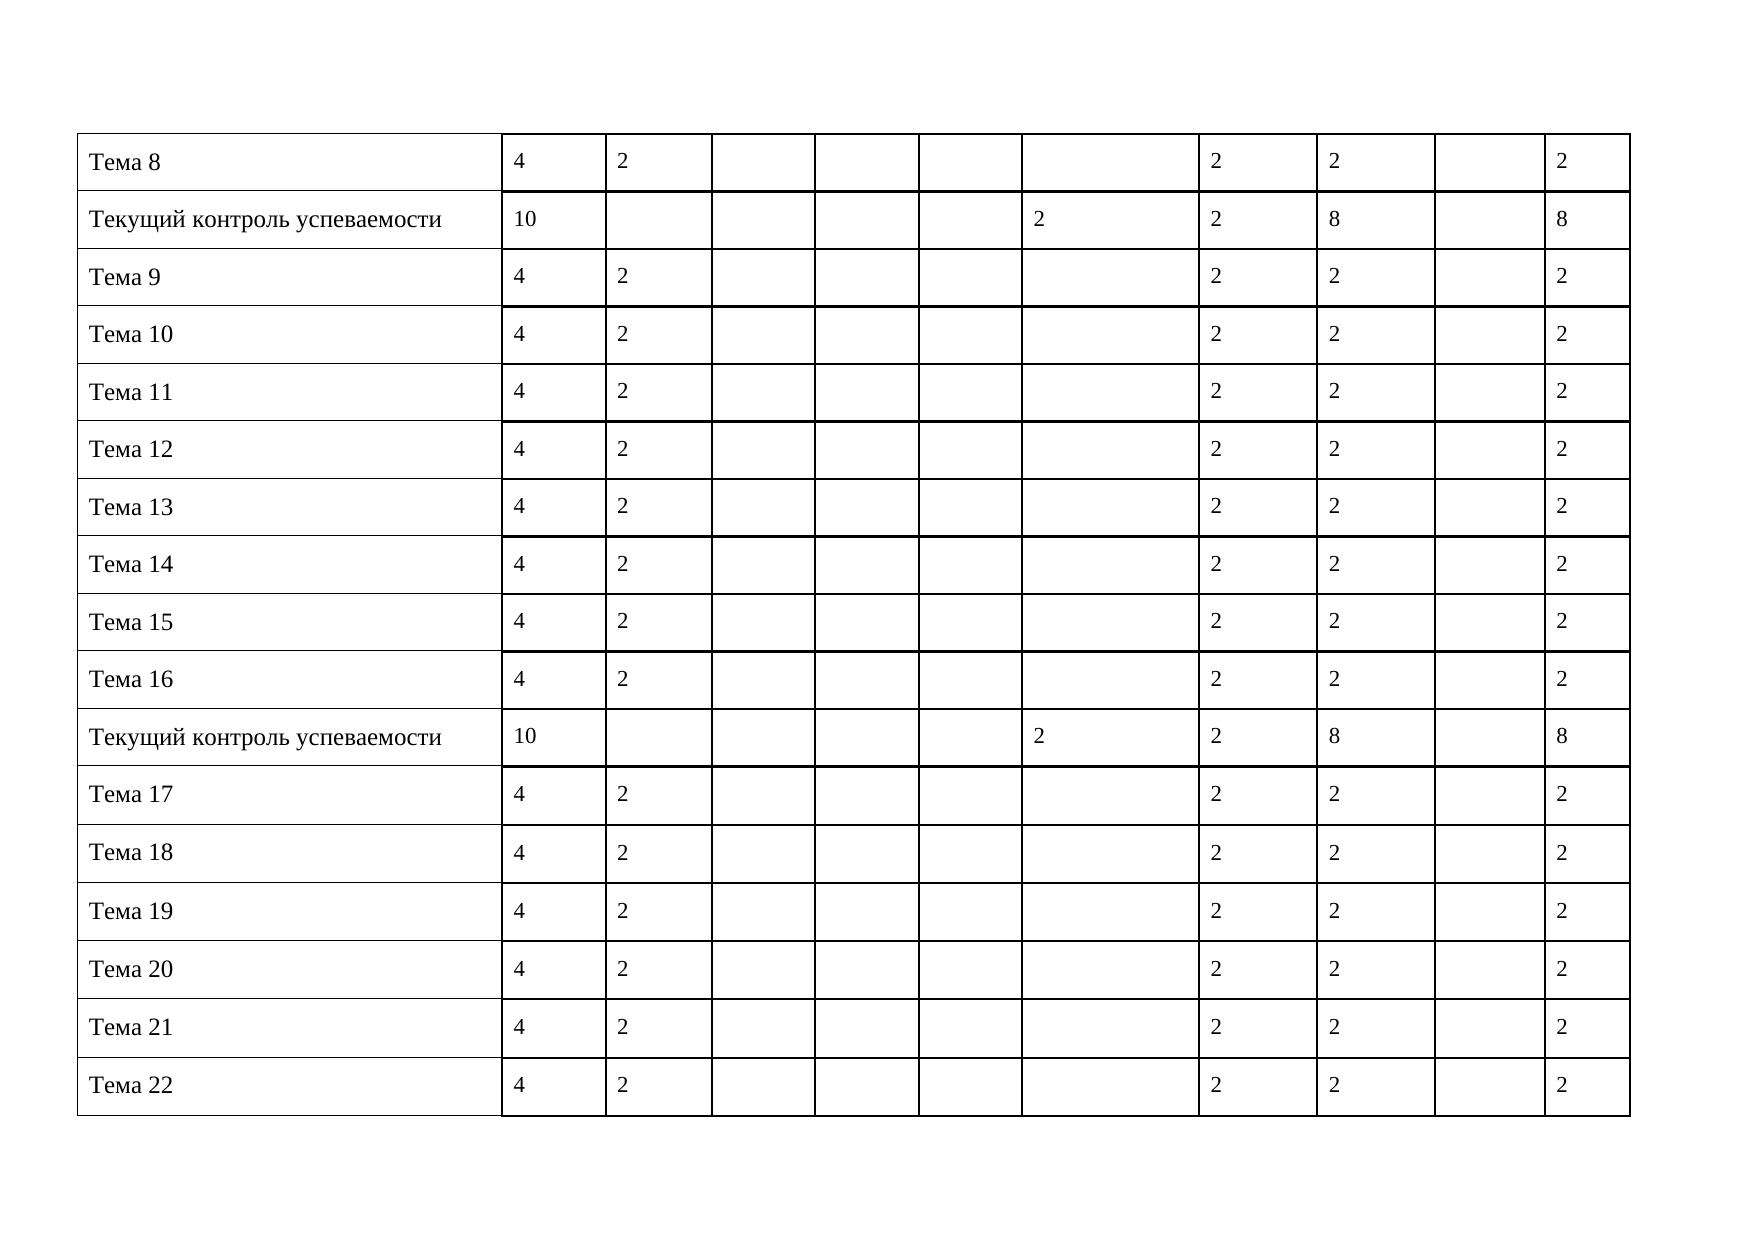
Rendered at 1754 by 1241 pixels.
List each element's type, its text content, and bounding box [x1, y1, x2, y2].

table_cell [920, 1059, 1021, 1115]
table_cell 2 [1200, 365, 1316, 420]
table_cell [920, 193, 1021, 248]
table_cell [1436, 768, 1544, 824]
table_cell 4 [503, 250, 605, 305]
table_cell [920, 653, 1021, 708]
table_cell 2 [607, 595, 711, 650]
table_cell Тема 8 [78, 134, 501, 190]
table_cell [713, 365, 814, 420]
table_cell [816, 308, 918, 363]
table_cell 2 [607, 942, 711, 998]
table_cell [1023, 826, 1198, 882]
table_cell 2 [607, 538, 711, 593]
table_cell Тема 11 [78, 364, 501, 420]
table_cell 2 [1200, 308, 1316, 363]
table_cell [713, 1059, 814, 1115]
table_cell 4 [503, 942, 605, 998]
table_cell 4 [503, 884, 605, 940]
table_cell 10 [503, 193, 605, 248]
table_cell [1436, 365, 1544, 420]
table_cell 2 [607, 884, 711, 940]
table_cell [1436, 135, 1544, 190]
table_cell Тема 17 [78, 766, 501, 824]
table_cell [920, 250, 1021, 305]
table_cell [816, 480, 918, 535]
table_cell 4 [503, 480, 605, 535]
table_cell 8 [1546, 710, 1629, 765]
table_cell 2 [1200, 826, 1316, 882]
table_cell [816, 653, 918, 708]
table_cell 2 [1546, 480, 1629, 535]
table_cell [1023, 423, 1198, 478]
table_cell 4 [503, 538, 605, 593]
table_cell [816, 1000, 918, 1057]
table_cell 2 [1546, 1000, 1629, 1057]
table_cell [816, 1059, 918, 1115]
table_cell 2 [1546, 653, 1629, 708]
table_cell 2 [1200, 942, 1316, 998]
table_cell 2 [607, 1000, 711, 1057]
table_cell 4 [503, 826, 605, 882]
table_cell 2 [1200, 595, 1316, 650]
table_cell [920, 308, 1021, 363]
table_cell 2 [1318, 135, 1434, 190]
table_cell [816, 250, 918, 305]
table_cell [816, 942, 918, 998]
table_cell 2 [1546, 135, 1629, 190]
table_cell 2 [1546, 365, 1629, 420]
table_cell [816, 768, 918, 824]
table_cell [816, 423, 918, 478]
table_cell [1023, 365, 1198, 420]
table_cell 2 [607, 826, 711, 882]
table_cell 2 [1546, 826, 1629, 882]
table_cell 2 [1200, 480, 1316, 535]
table_cell Текущий контроль успеваемости [78, 191, 501, 248]
table_cell 2 [1318, 365, 1434, 420]
table_cell 2 [1546, 768, 1629, 824]
table_cell 2 [1200, 768, 1316, 824]
table_cell [713, 250, 814, 305]
table_cell 2 [607, 480, 711, 535]
table_cell [1436, 423, 1544, 478]
table_cell 2 [607, 250, 711, 305]
table_cell [713, 710, 814, 765]
table_cell Тема 22 [78, 1058, 501, 1115]
table_cell 4 [503, 423, 605, 478]
table_cell 2 [1318, 768, 1434, 824]
table_cell [816, 884, 918, 940]
table_cell 2 [1318, 250, 1434, 305]
table_cell [920, 365, 1021, 420]
table_cell [1023, 135, 1198, 190]
table_cell [1436, 595, 1544, 650]
table_cell [1023, 653, 1198, 708]
table_cell [920, 595, 1021, 650]
table_cell Тема 19 [78, 883, 501, 940]
table_cell [920, 538, 1021, 593]
table_cell 2 [1546, 595, 1629, 650]
table_cell 2 [1200, 250, 1316, 305]
table_cell 2 [607, 365, 711, 420]
table_cell 10 [503, 710, 605, 765]
table_cell 2 [1200, 538, 1316, 593]
table_cell Тема 10 [78, 306, 501, 363]
table_cell 2 [607, 135, 711, 190]
table_cell [1436, 480, 1544, 535]
table_cell 4 [503, 1059, 605, 1115]
table_cell 4 [503, 653, 605, 708]
table_cell Тема 14 [78, 536, 501, 593]
table_cell 2 [607, 653, 711, 708]
table_cell [816, 135, 918, 190]
table_cell [1436, 1059, 1544, 1115]
table_cell Тема 15 [78, 594, 501, 650]
table_cell 2 [1318, 308, 1434, 363]
table_cell [920, 884, 1021, 940]
table_cell [713, 308, 814, 363]
table_cell [816, 365, 918, 420]
table_cell 2 [607, 308, 711, 363]
table_cell 2 [1200, 884, 1316, 940]
table_cell [1023, 308, 1198, 363]
table_cell 2 [1546, 942, 1629, 998]
table_cell 4 [503, 135, 605, 190]
table_cell [1436, 826, 1544, 882]
table_cell 2 [607, 423, 711, 478]
table_cell 2 [1546, 308, 1629, 363]
table_cell [920, 942, 1021, 998]
table_cell [816, 595, 918, 650]
table_cell 4 [503, 1000, 605, 1057]
table_cell 2 [1546, 1059, 1629, 1115]
table_cell 2 [607, 1059, 711, 1115]
table_cell 2 [1200, 423, 1316, 478]
table_cell 2 [1200, 1059, 1316, 1115]
table_cell 4 [503, 595, 605, 650]
table_cell [713, 538, 814, 593]
table_cell Тема 9 [78, 249, 501, 305]
table_cell 2 [1318, 884, 1434, 940]
table_cell [713, 942, 814, 998]
table_cell [713, 423, 814, 478]
table_cell [920, 768, 1021, 824]
table_cell [713, 1000, 814, 1057]
table_cell [607, 193, 711, 248]
table_cell [1023, 942, 1198, 998]
table_cell [1436, 538, 1544, 593]
table_cell [1023, 768, 1198, 824]
table_cell [1436, 942, 1544, 998]
table_cell [713, 653, 814, 708]
table_cell Тема 20 [78, 941, 501, 998]
table_cell [920, 135, 1021, 190]
table_cell [920, 826, 1021, 882]
table_cell [1436, 1000, 1544, 1057]
table_cell 2 [1318, 1059, 1434, 1115]
table_cell [1023, 884, 1198, 940]
table_cell 2 [1318, 423, 1434, 478]
table_cell 2 [1023, 710, 1198, 765]
table_cell 2 [1318, 942, 1434, 998]
table_cell [713, 595, 814, 650]
table_cell [1023, 538, 1198, 593]
table_cell [1436, 653, 1544, 708]
table_cell 2 [607, 768, 711, 824]
table_cell [713, 826, 814, 882]
table_cell [1436, 250, 1544, 305]
table_cell [816, 710, 918, 765]
table_cell 2 [1318, 538, 1434, 593]
table_cell Тема 16 [78, 651, 501, 708]
table_cell 2 [1200, 135, 1316, 190]
table_cell [816, 538, 918, 593]
table_cell 2 [1200, 1000, 1316, 1057]
table_cell Тема 21 [78, 999, 501, 1057]
table_cell [1436, 710, 1544, 765]
table_cell 2 [1200, 653, 1316, 708]
table_cell [607, 710, 711, 765]
table_cell [1436, 308, 1544, 363]
table_cell 2 [1318, 826, 1434, 882]
table_cell Текущий контроль успеваемости [78, 709, 501, 765]
table_cell [713, 135, 814, 190]
table_cell [920, 423, 1021, 478]
table_cell [1436, 193, 1544, 248]
table_cell [1023, 250, 1198, 305]
table_cell [816, 826, 918, 882]
table_cell Тема 12 [78, 421, 501, 478]
table_cell 2 [1318, 1000, 1434, 1057]
table_cell [713, 480, 814, 535]
table_cell 2 [1546, 250, 1629, 305]
table_cell 8 [1318, 193, 1434, 248]
table_cell [1023, 1000, 1198, 1057]
table_cell 8 [1318, 710, 1434, 765]
table_cell [1436, 884, 1544, 940]
table_cell 4 [503, 768, 605, 824]
table_cell 2 [1023, 193, 1198, 248]
table_cell 2 [1546, 538, 1629, 593]
table_cell 2 [1318, 480, 1434, 535]
table_cell [920, 710, 1021, 765]
table_cell 2 [1546, 423, 1629, 478]
table_cell [816, 193, 918, 248]
table_cell 2 [1546, 884, 1629, 940]
table_cell [1023, 1059, 1198, 1115]
table_cell [713, 768, 814, 824]
table_cell [1023, 480, 1198, 535]
table_cell [920, 1000, 1021, 1057]
table_cell [713, 884, 814, 940]
table_cell 4 [503, 365, 605, 420]
table_cell Тема 18 [78, 825, 501, 882]
table_cell [920, 480, 1021, 535]
table_cell [1023, 595, 1198, 650]
table_cell Тема 13 [78, 479, 501, 535]
table_cell 8 [1546, 193, 1629, 248]
table_cell 2 [1200, 193, 1316, 248]
table_cell 4 [503, 308, 605, 363]
table_cell [713, 193, 814, 248]
table_cell 2 [1200, 710, 1316, 765]
table_cell 2 [1318, 653, 1434, 708]
table_cell 2 [1318, 595, 1434, 650]
